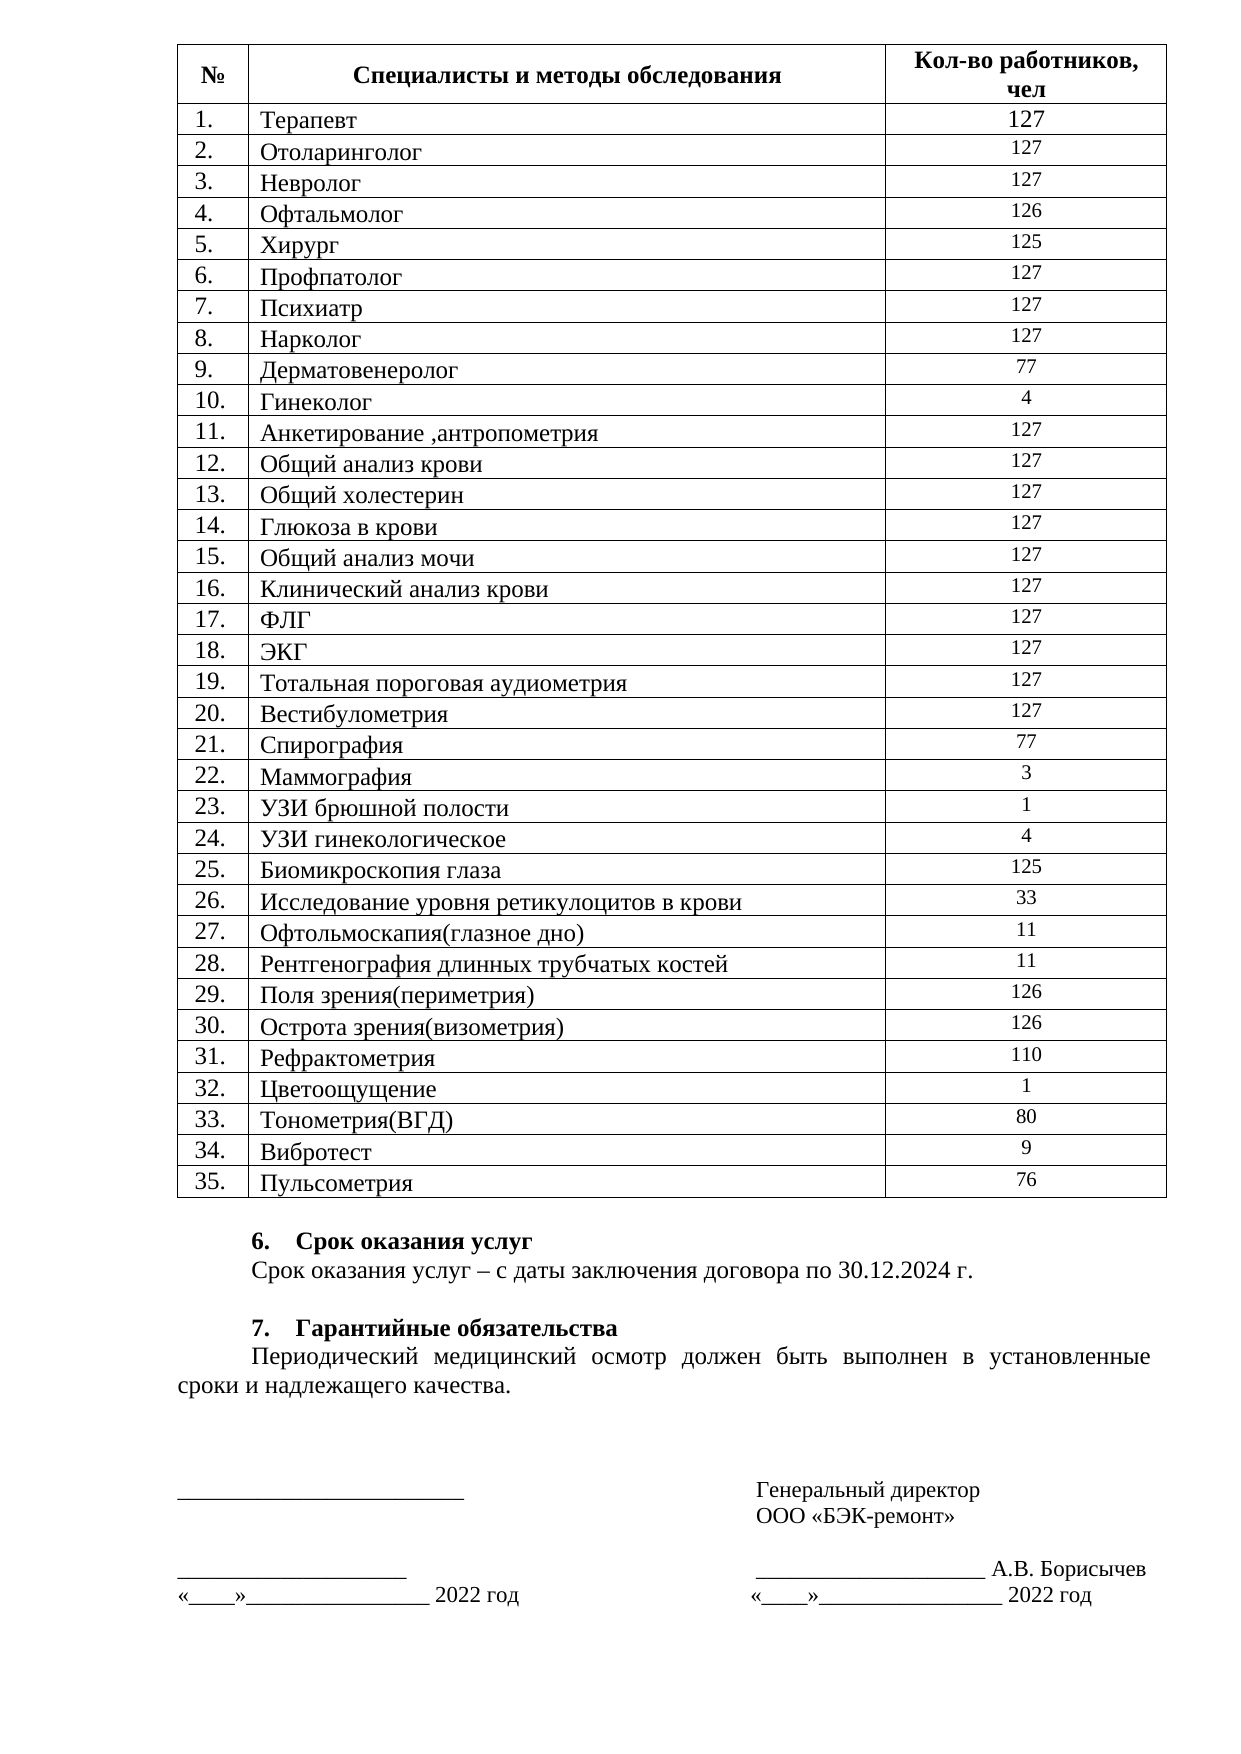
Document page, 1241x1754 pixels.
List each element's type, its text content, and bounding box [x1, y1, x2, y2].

table_cell 9 [886, 1135, 1166, 1165]
table_cell Общий анализ мочи [249, 541, 885, 572]
table_cell [178, 291, 248, 322]
table_cell Спирография [249, 729, 885, 759]
table_cell [178, 979, 248, 1009]
table_cell 127 [886, 573, 1166, 603]
table_cell 126 [886, 198, 1166, 228]
table_cell 127 [886, 104, 1166, 134]
table_cell [178, 1135, 248, 1165]
table_cell Рентгенография длинных трубчатых костей [249, 948, 885, 978]
table_cell 127 [886, 479, 1166, 509]
table_cell [178, 791, 248, 822]
table_cell 11 [886, 916, 1166, 947]
table_cell Исследование уровня ретикулоцитов в крови [249, 885, 885, 915]
table_cell [178, 760, 248, 790]
table_cell [178, 573, 248, 603]
table_cell [178, 698, 248, 728]
table_cell Поля зрения(периметрия) [249, 979, 885, 1009]
table_cell Глюкоза в крови [249, 510, 885, 540]
table_cell 127 [886, 541, 1166, 572]
table_cell [178, 354, 248, 384]
table_cell [178, 885, 248, 915]
table_header № [178, 45, 248, 103]
table_cell [178, 1041, 248, 1072]
table_cell 3 [886, 760, 1166, 790]
table_cell Невролог [249, 166, 885, 197]
table_cell 127 [886, 260, 1166, 290]
text Срок оказания услуг – с даты заключения договора по 30.12.2024 г. [177, 1255, 1152, 1284]
table_cell 80 [886, 1104, 1166, 1134]
table_cell УЗИ брюшной полости [249, 791, 885, 822]
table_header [166, 1449, 664, 1636]
table_cell Офтальмолог [249, 198, 885, 228]
table_cell 33 [886, 885, 1166, 915]
table_cell Терапевт [249, 104, 885, 134]
table_cell [178, 323, 248, 353]
table_cell Клинический анализ крови [249, 573, 885, 603]
table_cell 127 [886, 698, 1166, 728]
table_cell Общий холестерин [249, 479, 885, 509]
table_cell [178, 1104, 248, 1134]
table_cell 127 [886, 448, 1166, 478]
table_cell [178, 1073, 248, 1103]
table_cell [178, 448, 248, 478]
table_cell Дерматовенеролог [249, 354, 885, 384]
table_cell [178, 198, 248, 228]
table_cell 125 [886, 854, 1166, 884]
table_cell 127 [886, 135, 1166, 165]
table_cell 127 [886, 666, 1166, 697]
table_cell 127 [886, 510, 1166, 540]
table_cell Пульсометрия [249, 1166, 885, 1197]
table_cell [178, 729, 248, 759]
table_cell Психиатр [249, 291, 885, 322]
table_cell Анкетирование ,антропометрия [249, 416, 885, 447]
table_cell 127 [886, 166, 1166, 197]
table_cell [178, 166, 248, 197]
table_cell Отоларинголог [249, 135, 885, 165]
table_cell Острота зрения(визометрия) [249, 1010, 885, 1040]
table_cell [178, 479, 248, 509]
table_cell Профпатолог [249, 260, 885, 290]
table_cell Хирург [249, 229, 885, 259]
table_cell [178, 635, 248, 665]
list Срок оказания услуг [177, 1226, 1152, 1255]
table_cell [178, 104, 248, 134]
table_cell Общий анализ крови [249, 448, 885, 478]
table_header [665, 1449, 1163, 1636]
table_cell 4 [886, 385, 1166, 415]
table_cell [178, 823, 248, 853]
table_cell [178, 604, 248, 634]
table_cell Маммография [249, 760, 885, 790]
table_cell 77 [886, 729, 1166, 759]
table_cell [178, 948, 248, 978]
table_cell Гинеколог [249, 385, 885, 415]
table_cell УЗИ гинекологическое [249, 823, 885, 853]
table_cell 127 [886, 635, 1166, 665]
table_cell 110 [886, 1041, 1166, 1072]
table_cell 127 [886, 323, 1166, 353]
table_cell Тонометрия(ВГД) [249, 1104, 885, 1134]
table_cell 126 [886, 1010, 1166, 1040]
table_cell Рефрактометрия [249, 1041, 885, 1072]
table_cell Тотальная пороговая аудиометрия [249, 666, 885, 697]
table_cell 126 [886, 979, 1166, 1009]
table_cell Цветоощущение [249, 1073, 885, 1103]
table_cell [178, 229, 248, 259]
table_cell Биомикроскопия глаза [249, 854, 885, 884]
table_cell [178, 541, 248, 572]
table_cell Офтольмоскапия(глазное дно) [249, 916, 885, 947]
list Гарантийные обязательства [177, 1313, 1152, 1341]
table_cell 125 [886, 229, 1166, 259]
table_cell [178, 666, 248, 697]
table_cell ФЛГ [249, 604, 885, 634]
table_cell 11 [886, 948, 1166, 978]
table_cell 1 [886, 1073, 1166, 1103]
table_cell 127 [886, 604, 1166, 634]
text Периодический медицинский осмотр должен быть выполнен в установленные сроки и надлежащего качества. [177, 1341, 1152, 1399]
table_cell 127 [886, 291, 1166, 322]
table_cell [178, 385, 248, 415]
table_cell ЭКГ [249, 635, 885, 665]
table_cell [178, 510, 248, 540]
table_cell 77 [886, 354, 1166, 384]
table_cell [178, 135, 248, 165]
table_cell 127 [886, 416, 1166, 447]
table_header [249, 45, 885, 103]
table_cell 4 [886, 823, 1166, 853]
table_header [886, 45, 1166, 103]
table_cell 76 [886, 1166, 1166, 1197]
table_cell [178, 1166, 248, 1197]
table_cell [178, 854, 248, 884]
table_cell [178, 416, 248, 447]
table_cell Вестибулометрия [249, 698, 885, 728]
table_cell [178, 1010, 248, 1040]
table_cell 1 [886, 791, 1166, 822]
table_cell Нарколог [249, 323, 885, 353]
table_cell Вибротест [249, 1135, 885, 1165]
table_cell [178, 260, 248, 290]
table_cell [178, 916, 248, 947]
